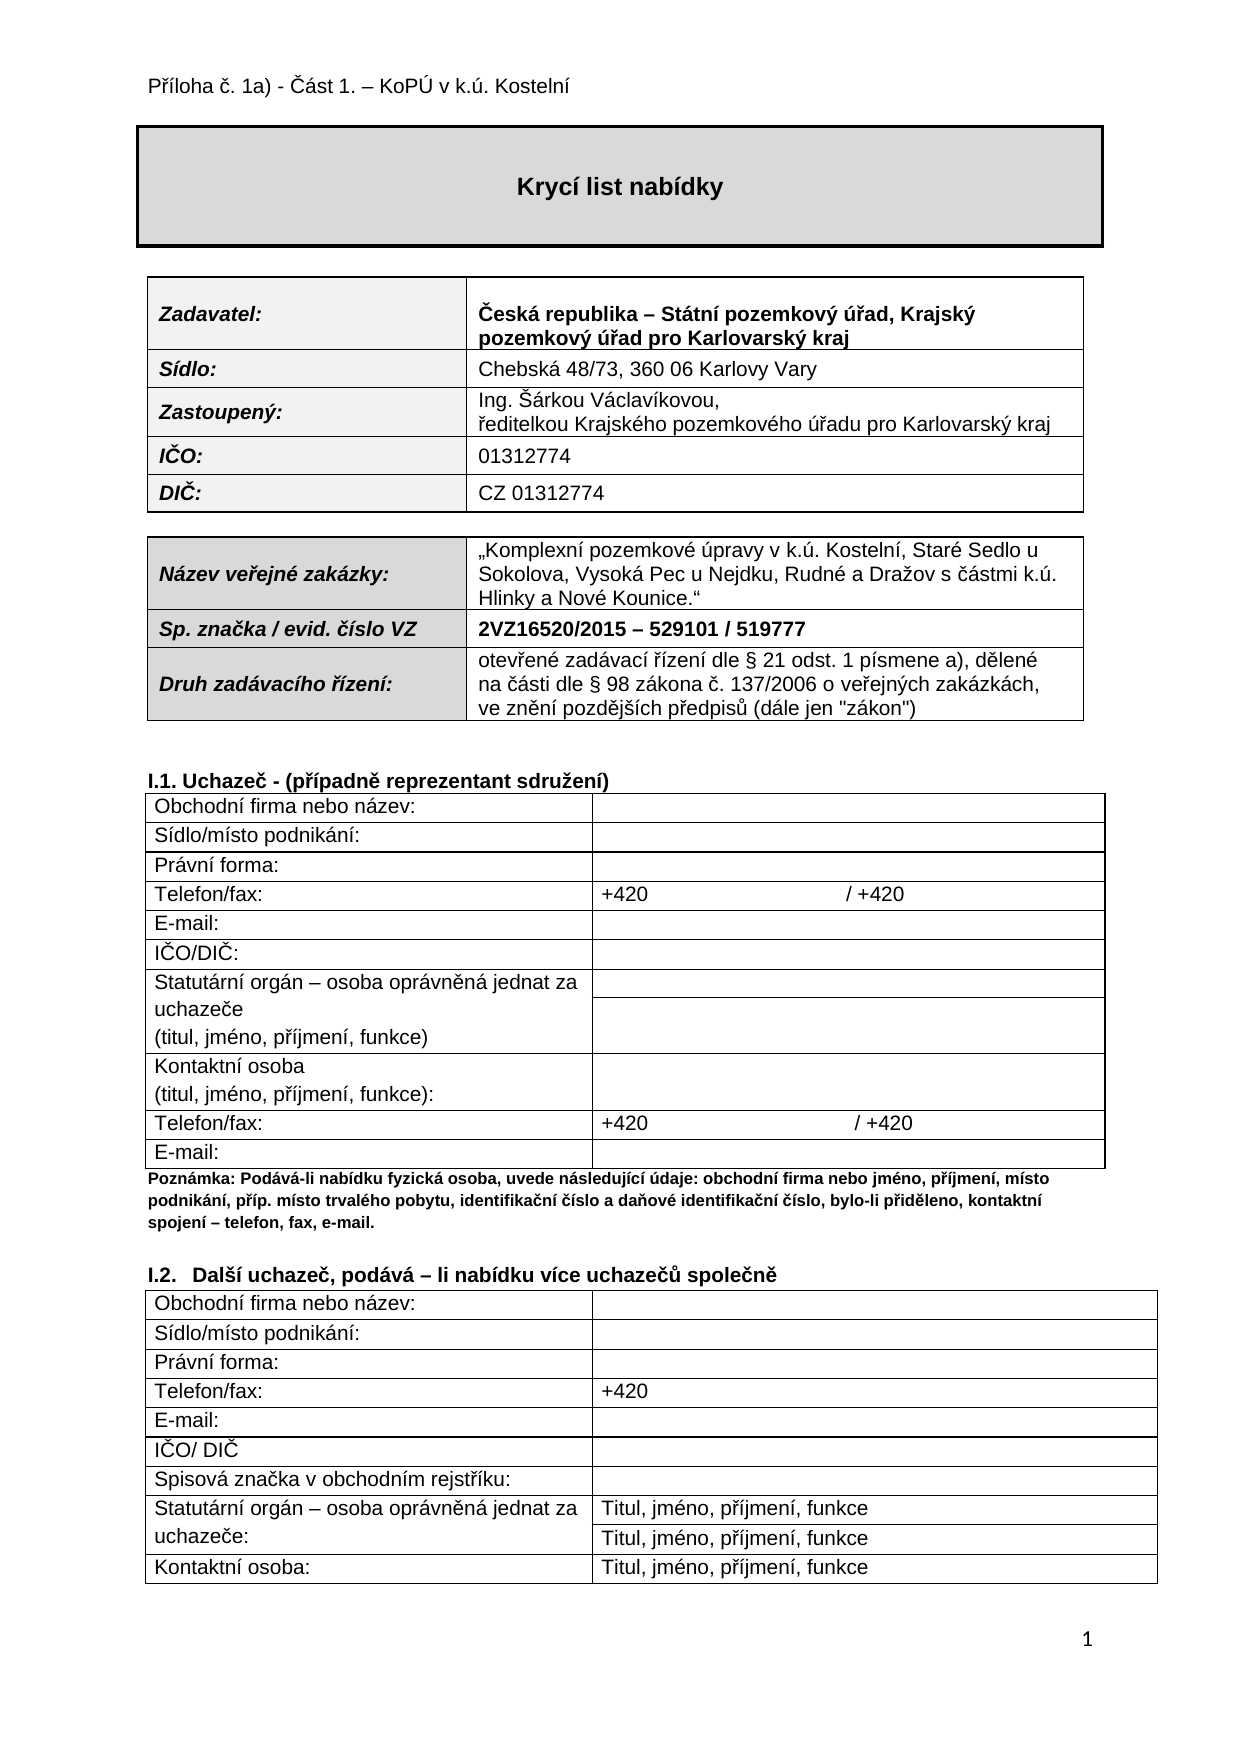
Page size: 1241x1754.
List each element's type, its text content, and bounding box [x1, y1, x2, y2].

table_cell [593, 998, 1104, 1053]
table_cell +420 [593, 1379, 1157, 1407]
table_header Obchodní firma nebo název: [146, 1291, 592, 1319]
text I.2. Další uchazeč, podává – li nabídku více uchazečů společně [148, 1263, 1093, 1287]
table_cell [593, 853, 1104, 881]
table_cell 2VZ16520/2015 – 529101 / 519777 [467, 610, 1083, 647]
table_cell DIČ: [148, 475, 466, 511]
table_cell Spisová značka v obchodním rejstříku: [146, 1467, 592, 1495]
table_cell IČO: [148, 437, 466, 474]
table_cell [593, 911, 1104, 939]
table_cell [593, 1438, 1157, 1466]
table_header Česká republika – Státní pozemkový úřad, Krajský pozemkový úřad pro Karlovarský kraj [467, 278, 1083, 349]
table_header [593, 794, 1104, 822]
table_cell +420 / +420 [593, 882, 1104, 910]
table_cell [593, 1140, 1104, 1168]
table_cell Sídlo/místo podnikání: [146, 1320, 592, 1349]
table_cell [593, 823, 1104, 851]
table_cell Titul, jméno, příjmení, funkce [593, 1555, 1157, 1583]
table_cell IČO/ DIČ [146, 1438, 592, 1466]
table_cell E-mail: [146, 911, 592, 939]
text Krycí list nabídky [139, 167, 1101, 201]
table_cell [593, 1350, 1157, 1378]
table_header Obchodní firma nebo název: [146, 794, 592, 822]
table_cell Chebská 48/73, 360 06 Karlovy Vary [467, 350, 1083, 387]
table_cell +420 / +420 [593, 1111, 1104, 1139]
table_cell Ing. Šárkou Václavíkovou, ředitelkou Krajského pozemkového úřadu pro Karlovarský kraj [467, 388, 1083, 436]
table_cell Kontaktní osoba: [146, 1555, 592, 1583]
table_cell [593, 1467, 1157, 1495]
table_cell E-mail: [146, 1140, 592, 1168]
table_header Zadavatel: [148, 278, 466, 349]
table_cell Telefon/fax: [146, 882, 592, 910]
table_cell Právní forma: [146, 1350, 592, 1378]
text I.1. Uchazeč - (případně reprezentant sdružení) [148, 769, 1093, 793]
table_cell Sp. značka / evid. číslo VZ [148, 610, 466, 647]
table_cell Sídlo/místo podnikání: [146, 823, 592, 851]
table_cell Zastoupený: [148, 388, 466, 436]
table_cell Druh zadávacího řízení: [148, 648, 466, 720]
table_cell [593, 1054, 1104, 1109]
table_cell Titul, jméno, příjmení, funkce [593, 1496, 1157, 1524]
table_cell [593, 940, 1104, 968]
table_cell E-mail: [146, 1408, 592, 1436]
table_header [593, 1291, 1157, 1319]
table_cell Právní forma: [146, 853, 592, 881]
table_cell Titul, jméno, příjmení, funkce [593, 1525, 1157, 1553]
table_cell Kontaktní osoba (titul, jméno, příjmení, funkce): [146, 1054, 592, 1109]
table_cell otevřené zadávací řízení dle § 21 odst. 1 písmene a), dělené na části dle § 98 zákona č. 137/2006 o veřejných zakázkách, ve znění pozdějších předpisů (dále jen "zákon") [467, 648, 1083, 720]
table_cell CZ 01312774 [467, 475, 1083, 511]
table_cell Statutární orgán – osoba oprávněná jednat za uchazeče: [146, 1496, 592, 1553]
table_cell [593, 970, 1104, 997]
table_cell [593, 1320, 1157, 1349]
table_cell Statutární orgán – osoba oprávněná jednat za uchazeče (titul, jméno, příjmení, funkce) [146, 970, 592, 1053]
table_cell Sídlo: [148, 350, 466, 387]
table_cell [593, 1408, 1157, 1436]
table_header „Komplexní pozemkové úpravy v k.ú. Kostelní, Staré Sedlo u Sokolova, Vysoká Pec u Nejdku, Rudné a Dražov s částmi k.ú. Hlinky a Nové Kounice.“ [467, 538, 1083, 609]
table_cell 01312774 [467, 437, 1083, 474]
table_cell Telefon/fax: [146, 1111, 592, 1139]
table_cell Telefon/fax: [146, 1379, 592, 1407]
table_cell IČO/DIČ: [146, 940, 592, 968]
table_header Název veřejné zakázky: [148, 538, 466, 609]
text Poznámka: Podává-li nabídku fyzická osoba, uvede následující údaje: obchodní firma nebo jméno, příjmení, místo podnikání, příp. místo trvalého pobytu, identifikační číslo a daňové identifikační číslo, bylo-li přiděleno, kontaktní spojení – telefon, fax, e-mail. [148, 1169, 1093, 1232]
